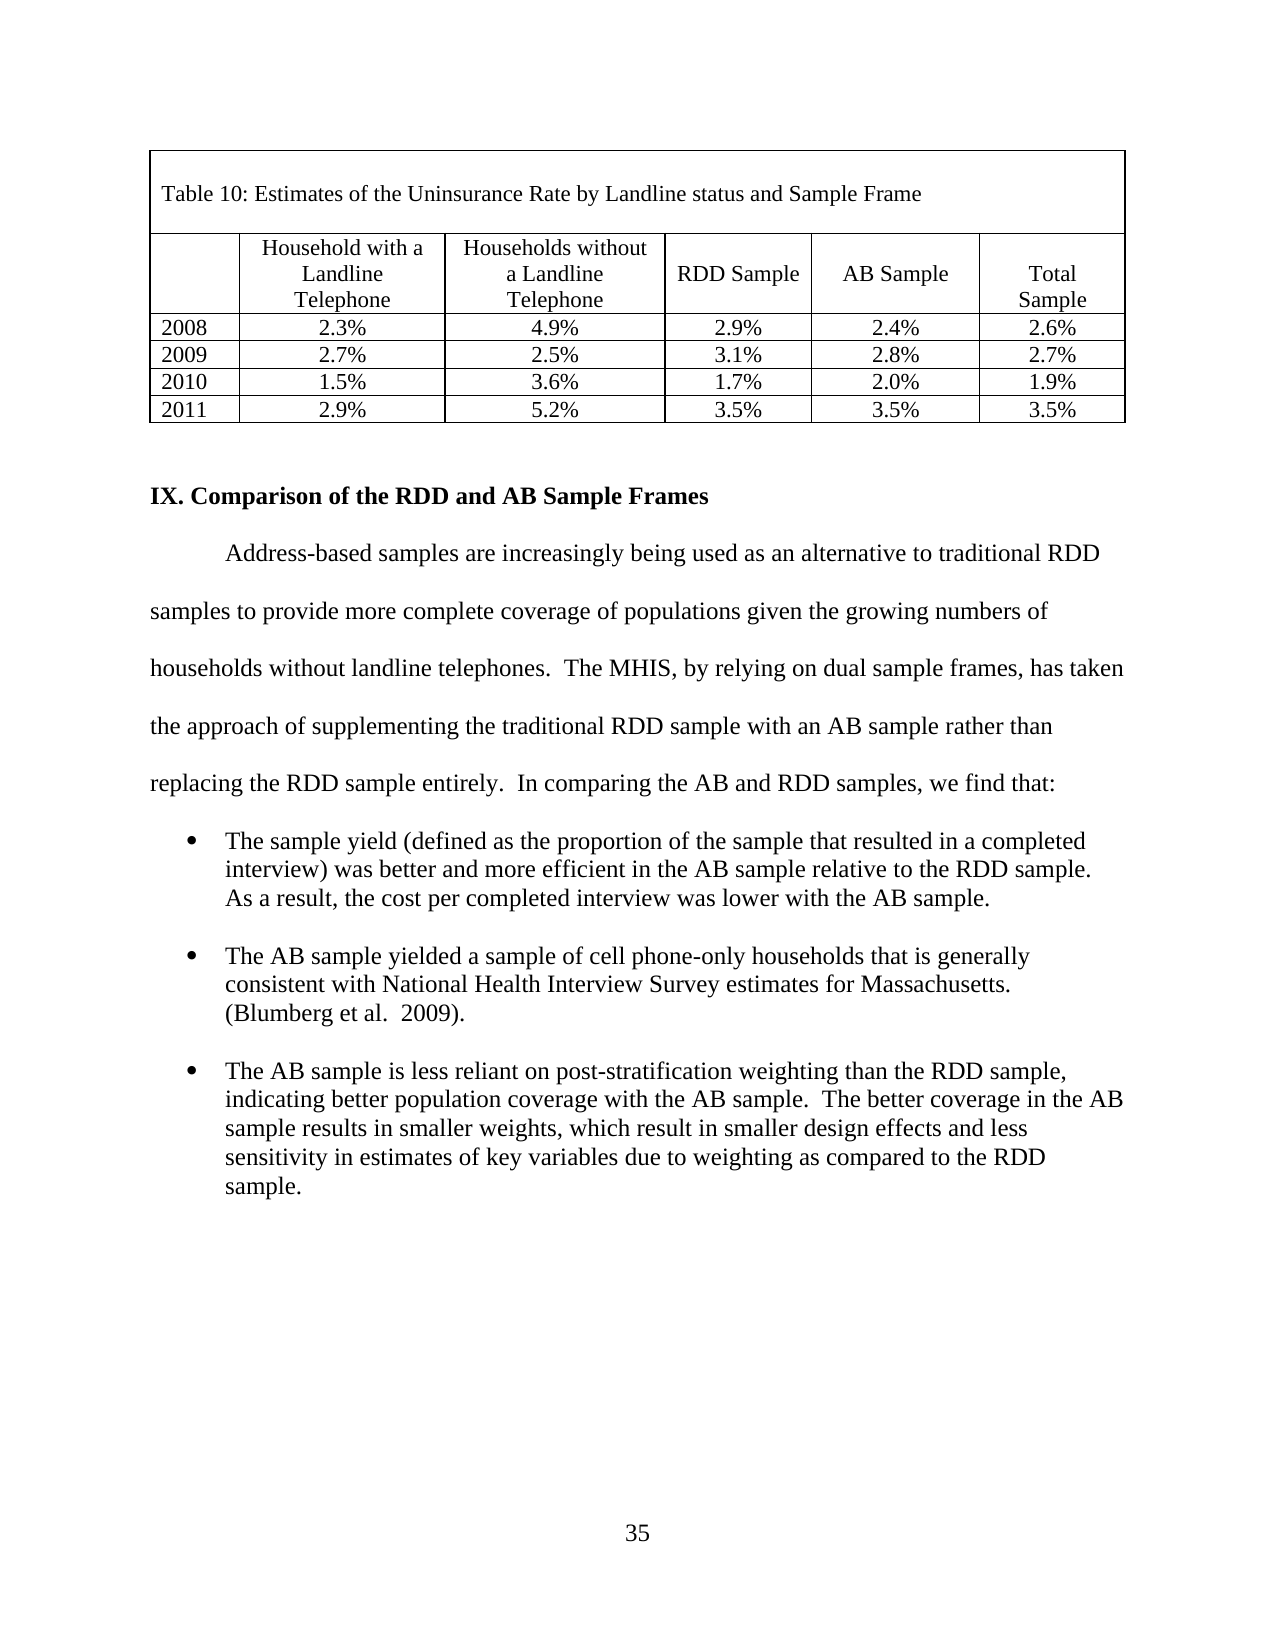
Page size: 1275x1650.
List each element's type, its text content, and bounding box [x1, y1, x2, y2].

text IX. Comparison of the RDD and AB Sample Frames [150, 481, 1125, 509]
table_cell 3.5% [666, 396, 811, 422]
table_cell AB Sample [812, 234, 979, 313]
table_cell Household with a Landline Telephone [240, 234, 444, 313]
table_cell 2.8% [812, 341, 979, 367]
table_cell 3.6% [446, 369, 664, 395]
table_cell 2.0% [812, 369, 979, 395]
table_cell 2010 [151, 369, 239, 395]
table_cell 2.7% [240, 341, 444, 367]
table_cell 2.4% [812, 314, 979, 340]
table_cell 2008 [151, 314, 239, 340]
table_cell 3.5% [980, 396, 1124, 422]
table_cell 2.9% [240, 396, 444, 422]
table_cell 2.9% [666, 314, 811, 340]
table_cell 4.9% [446, 314, 664, 340]
table_cell RDD Sample [666, 234, 811, 313]
table_cell 2011 [151, 396, 239, 422]
list The AB sample is less reliant on post-stratification weighting than the RDD sample, indicating better population coverage with the AB sample. The better coverage in the AB sample results in smaller weights, which result in smaller design effects and less sensitivity in estimates of key variables due to weighting as compared to the RDD sample. [187, 1056, 1125, 1199]
table_cell 1.7% [666, 369, 811, 395]
table_cell [151, 234, 239, 313]
table_cell 2.6% [980, 314, 1124, 340]
table_cell 2.7% [980, 341, 1124, 367]
table_cell 1.9% [980, 369, 1124, 395]
table_cell 1.5% [240, 369, 444, 395]
table_cell 5.2% [446, 396, 664, 422]
list The sample yield (defined as the proportion of the sample that resulted in a completed interview) was better and more efficient in the AB sample relative to the RDD sample. As a result, the cost per completed interview was lower with the AB sample. [187, 826, 1125, 912]
table_cell Total Sample [980, 234, 1124, 313]
text Address-based samples are increasingly being used as an alternative to traditional RDD samples to provide more complete coverage of populations given the growing numbers of households without landline telephones. The MHIS, by relying on dual sample frames, has taken the approach of supplementing the traditional RDD sample with an AB sample rather than replacing the RDD sample entirely. In comparing the AB and RDD samples, we find that: [150, 538, 1125, 797]
table_cell Households without a Landline Telephone [446, 234, 664, 313]
table_cell 3.1% [666, 341, 811, 367]
table_cell 2009 [151, 341, 239, 367]
table_cell 3.5% [812, 396, 979, 422]
table_cell 2.3% [240, 314, 444, 340]
table_header Table 10: Estimates of the Uninsurance Rate by Landline status and Sample Frame [151, 151, 1124, 232]
table_cell 2.5% [446, 341, 664, 367]
list The AB sample yielded a sample of cell phone-only households that is generally consistent with National Health Interview Survey estimates for Massachusetts. (Blumberg et al. 2009). [187, 941, 1125, 1027]
